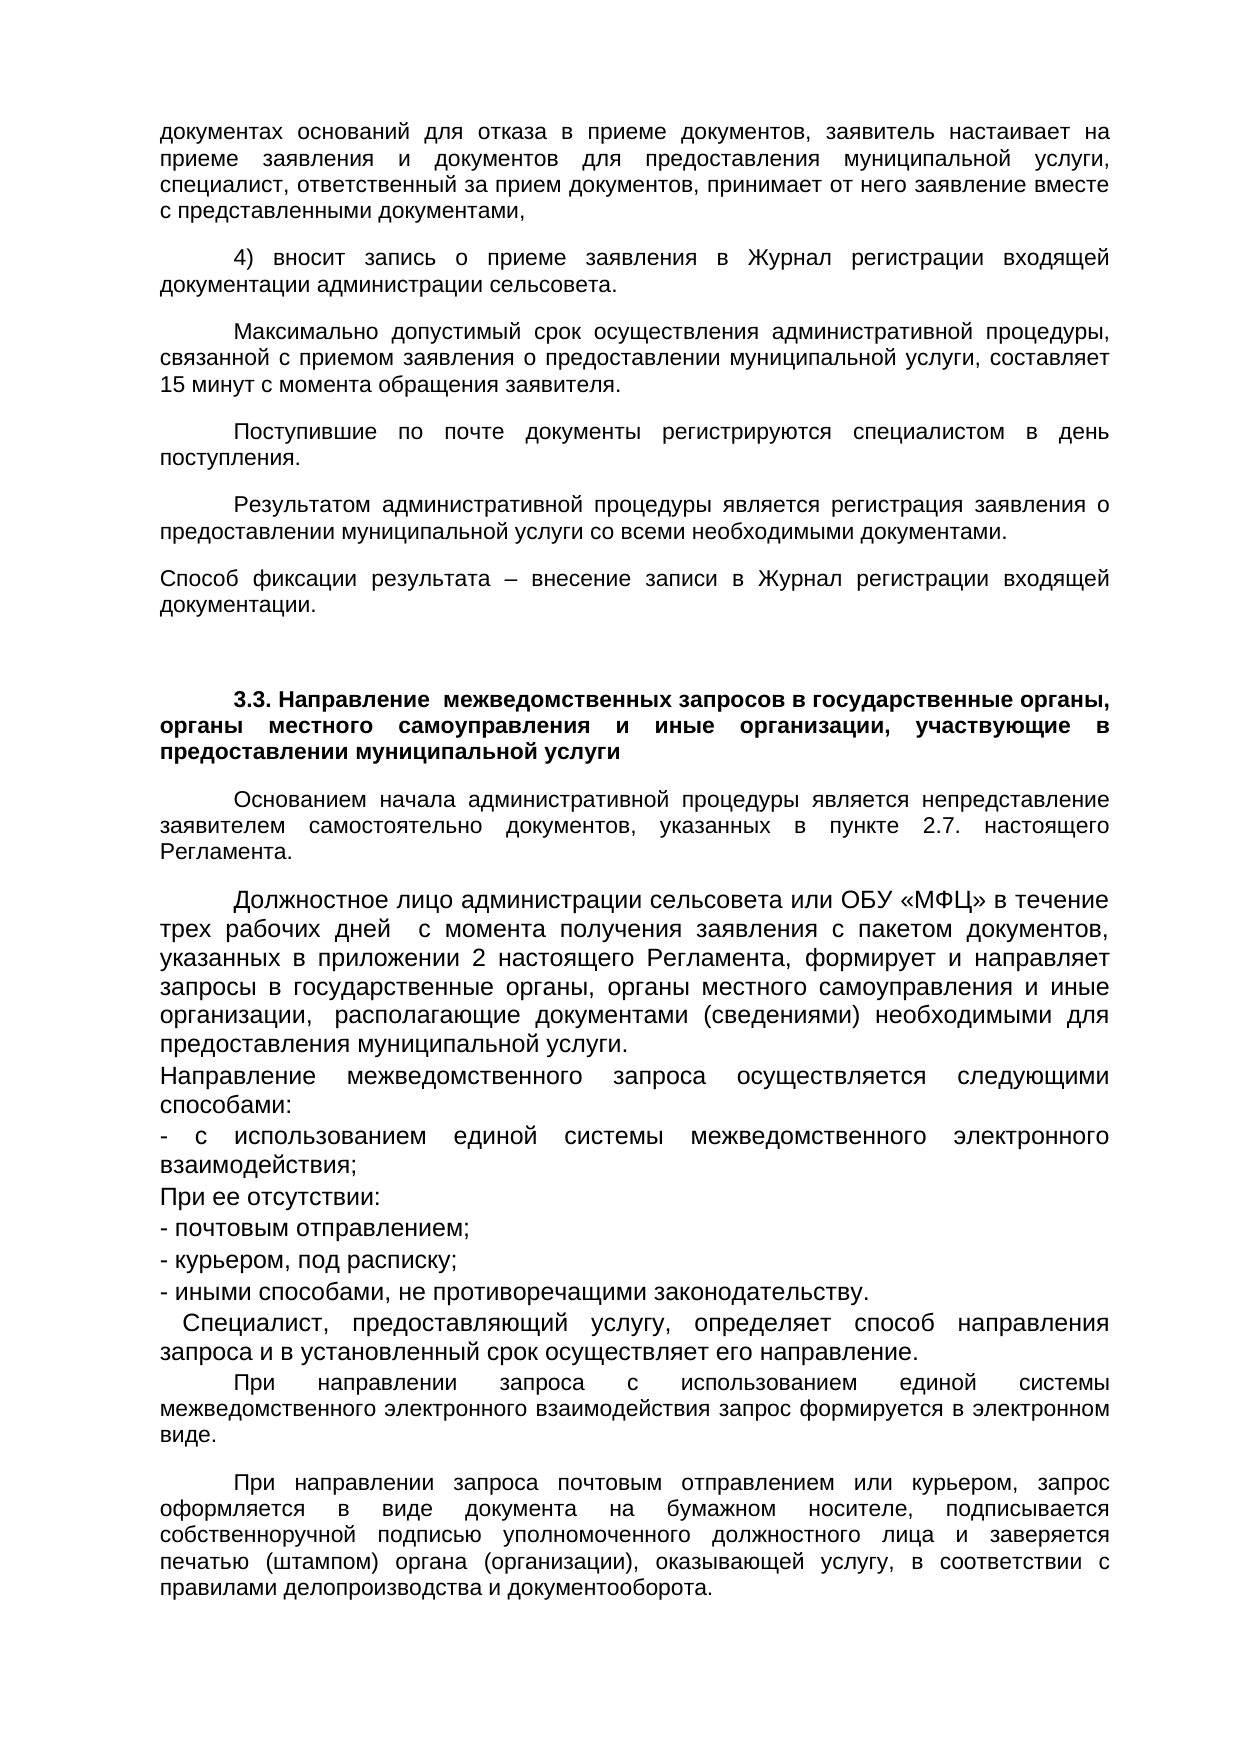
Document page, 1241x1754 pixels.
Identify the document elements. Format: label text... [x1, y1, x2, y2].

text - иными способами, не противоречащими законодательству. [159, 1277, 1110, 1305]
text Специалист, предоставляющий услугу, определяет способ направления запроса и в установленный срок осуществляет его направление. [159, 1308, 1110, 1366]
text Способ фиксации результата – внесение записи в Журнал регистрации входящей документации. [159, 565, 1110, 618]
text - курьером, под расписку; [159, 1245, 1110, 1274]
text Направление межведомственного запроса осуществляется следующими способами: [159, 1061, 1110, 1118]
text При направлении запроса почтовым отправлением или курьером, запрос оформляется в виде документа на бумажном носителе, подписывается собственноручной подписью уполномоченного должностного лица и заверяется печатью (штампом) органа (организации), оказывающей услугу, в соответствии с правилами делопроизводства и документооборота. [159, 1469, 1110, 1600]
text - почтовым отправлением; [159, 1213, 1110, 1242]
text Максимально допустимый срок осуществления административной процедуры, связанной с приемом заявления о предоставлении муниципальной услуги, составляет 15 минут с момента обращения заявителя. [159, 318, 1110, 397]
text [159, 118, 1110, 223]
text При ее отсутствии: [159, 1182, 1110, 1210]
text - с использованием единой системы межведомственного электронного взаимодействия; [159, 1121, 1110, 1179]
text 4) вносит запись о приеме заявления в Журнал регистрации входящей документации администрации сельсовета. [159, 244, 1110, 297]
text При направлении запроса с использованием единой системы межведомственного электронного взаимодействия запрос формируется в электронном виде. [159, 1369, 1110, 1448]
text Основанием начала административной процедуры является непредставление заявителем самостоятельно документов, указанных в пункте 2.7. настоящего Регламента. [159, 786, 1110, 864]
text Результатом административной процедуры является регистрация заявления о предоставлении муниципальной услуги со всеми необходимыми документами. [159, 491, 1110, 544]
text Должностное лицо администрации сельсовета или ОБУ «МФЦ» в течение трех рабочих дней с момента получения заявления с пакетом документов, указанных в приложении 2 настоящего Регламента, формирует и направляет запросы в государственные органы, органы местного самоуправления и иные организации, располагающие документами (сведениями) необходимыми для предоставления муниципальной услуги. [159, 885, 1110, 1058]
text Поступившие по почте документы регистрируются специалистом в день поступления. [159, 418, 1110, 471]
text 3.3. Направление межведомственных запросов в государственные органы, органы местного самоуправления и иные организации, участвующие в предоставлении муниципальной услуги [159, 686, 1110, 765]
